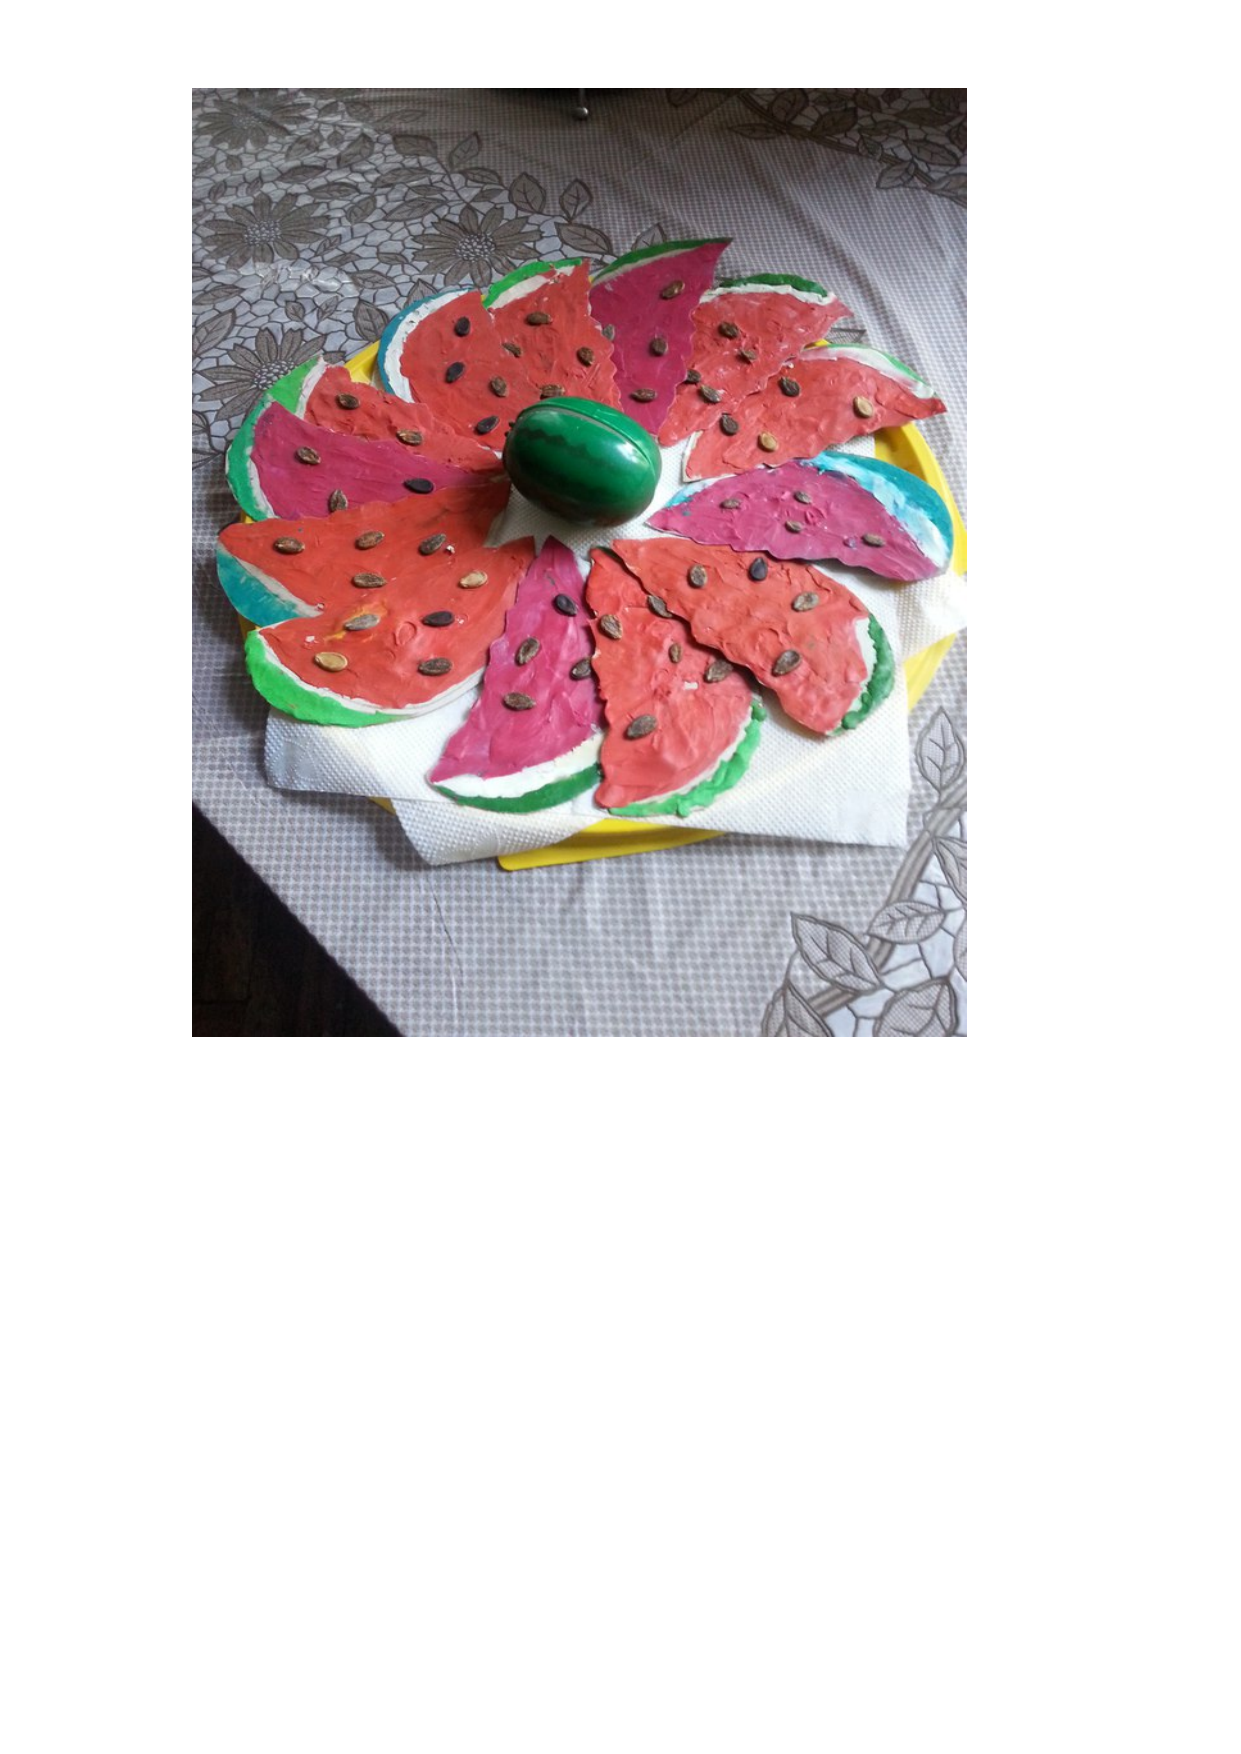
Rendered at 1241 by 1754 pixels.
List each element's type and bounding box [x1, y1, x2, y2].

picture [192, 88, 967, 1037]
